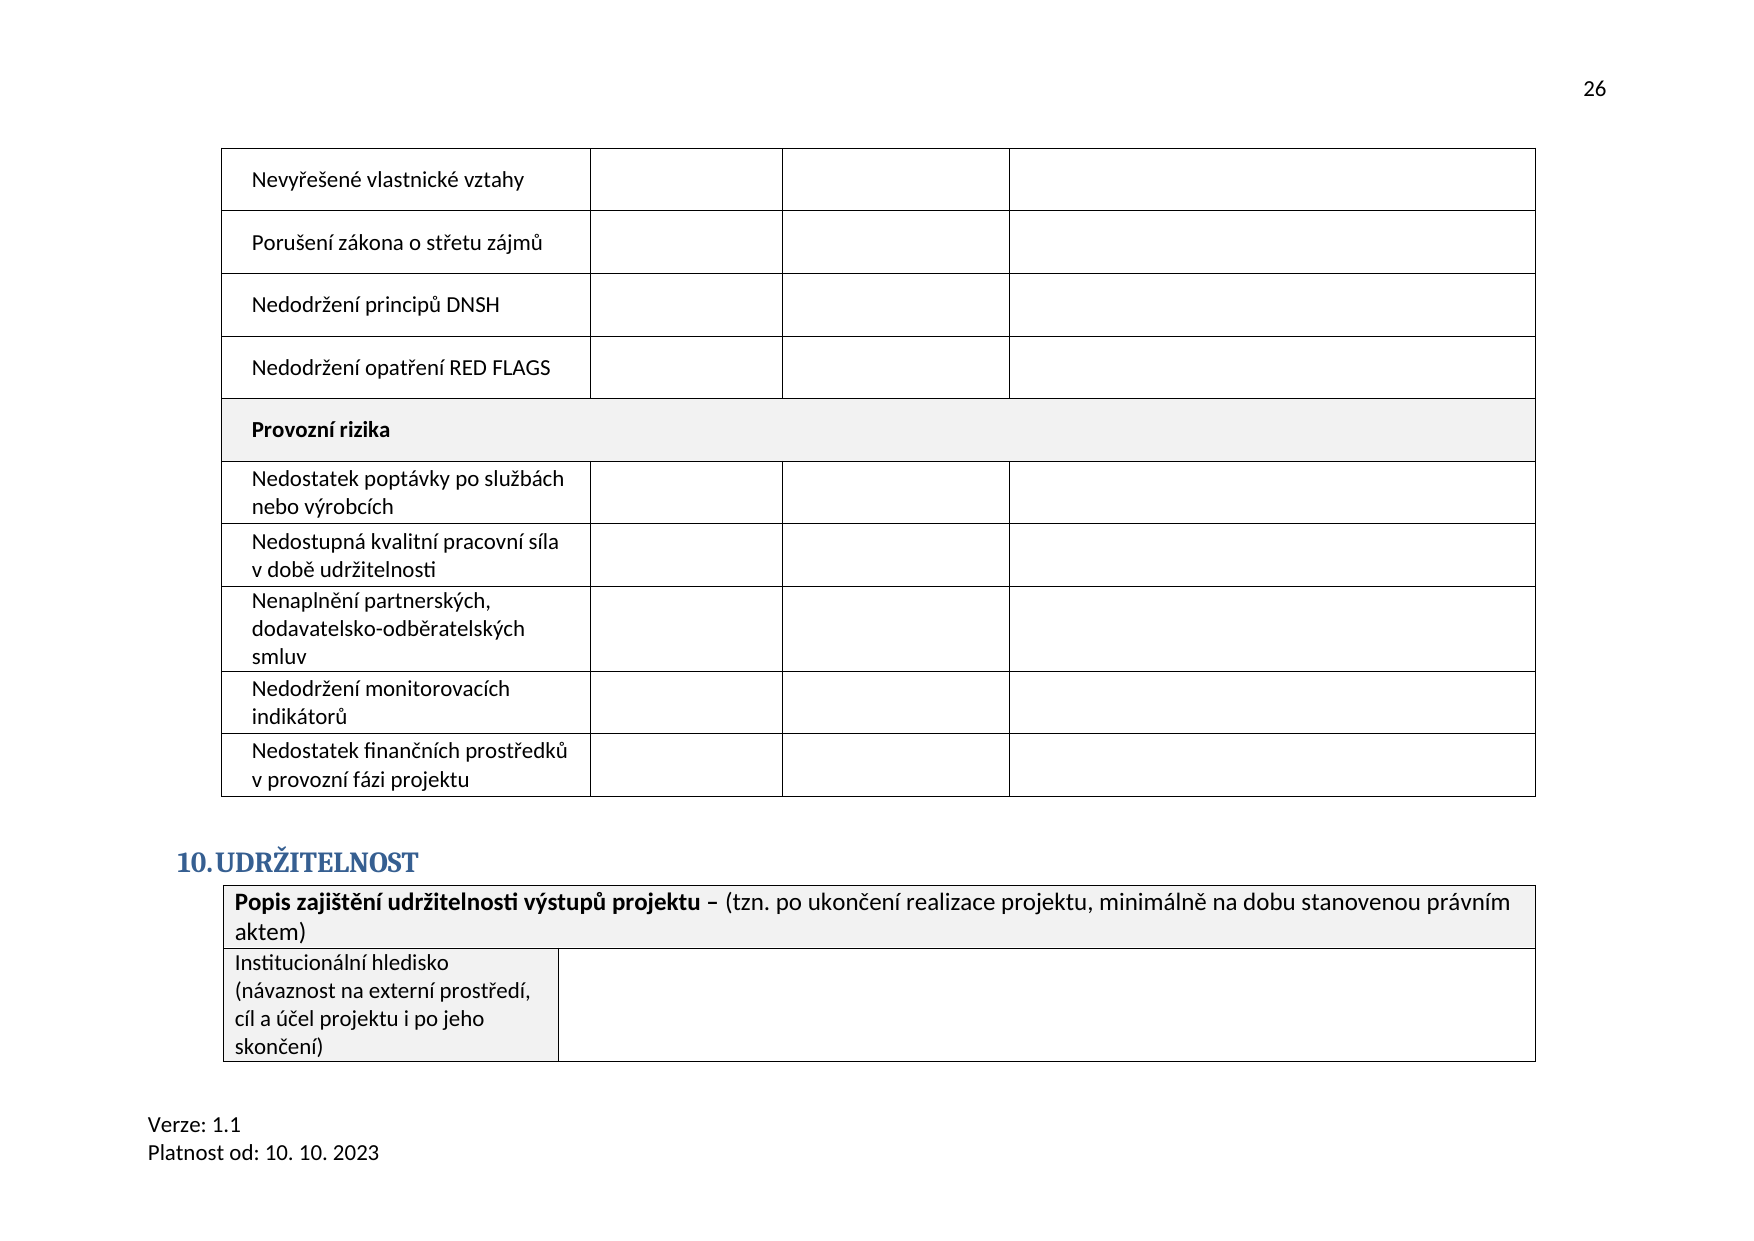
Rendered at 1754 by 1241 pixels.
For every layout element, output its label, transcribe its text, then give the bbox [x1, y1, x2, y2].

table_cell [591, 337, 782, 398]
table_cell [591, 672, 782, 733]
table_cell [783, 462, 1009, 523]
table_cell [1010, 672, 1535, 733]
table_cell [1010, 337, 1535, 398]
table_cell Nevyřešené vlastnické vztahy [222, 149, 590, 210]
table_cell [1010, 587, 1535, 671]
subtitle udržitelnost [177, 846, 1606, 880]
table_cell [1010, 524, 1535, 586]
table_cell [783, 734, 1009, 796]
table_cell [591, 211, 782, 273]
table_cell Institucionální hledisko (návaznost na externí prostředí, cíl a účel projektu i po jeho skončení) [224, 949, 558, 1061]
table_cell [591, 149, 782, 210]
table_cell [783, 274, 1009, 336]
table_cell [1010, 462, 1535, 523]
table_cell [783, 337, 1009, 398]
table_cell [1010, 149, 1535, 210]
table_cell Nedodržení opatření RED FLAGS [222, 337, 590, 398]
table_cell Nedostatek poptávky po službách nebo výrobcích [222, 462, 590, 523]
table_header Popis zajištění udržitelnosti výstupů projektu – (tzn. po ukončení realizace projektu, minimálně na dobu stanovenou právním aktem) [224, 886, 1535, 947]
table_cell Provozní rizika [222, 399, 1535, 461]
table_cell [783, 211, 1009, 273]
table_cell [591, 462, 782, 523]
table_cell Nedostatek finančních prostředků v provozní fázi projektu [222, 734, 590, 796]
table_cell Nedodržení monitorovacích indikátorů [222, 672, 590, 733]
table_cell [1010, 211, 1535, 273]
table_cell [1010, 734, 1535, 796]
table_cell Porušení zákona o střetu zájmů [222, 211, 590, 273]
table_cell [1010, 274, 1535, 336]
table_cell [591, 524, 782, 586]
table_cell [591, 587, 782, 671]
table_cell Nenaplnění partnerských, dodavatelsko-odběratelských smluv [222, 587, 590, 671]
table_cell [559, 949, 1535, 1061]
table_cell Nedodržení principů DNSH [222, 274, 590, 336]
table_cell [783, 149, 1009, 210]
table_cell [783, 672, 1009, 733]
table_cell [591, 734, 782, 796]
table_cell Nedostupná kvalitní pracovní síla v době udržitelnosti [222, 524, 590, 586]
table_cell [783, 587, 1009, 671]
table_cell [783, 524, 1009, 586]
table_cell [591, 274, 782, 336]
